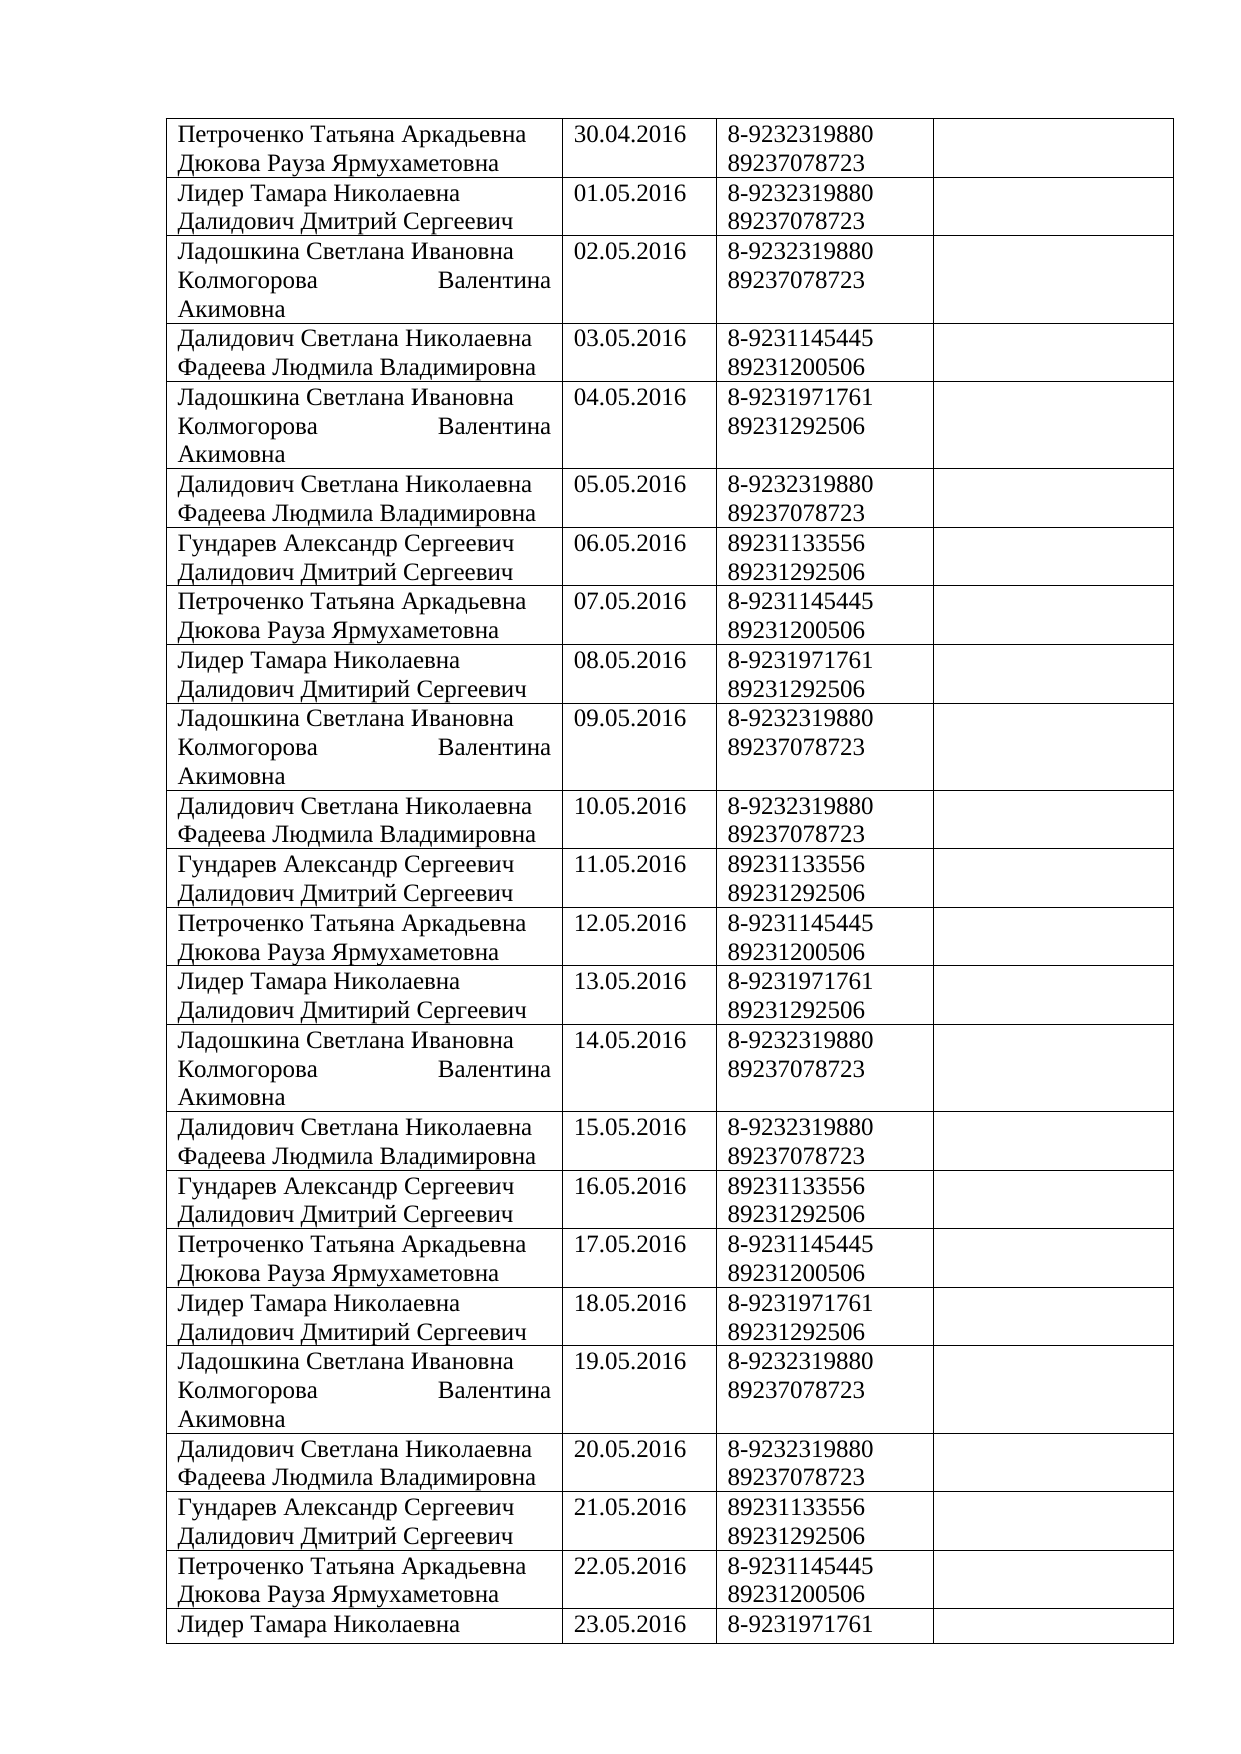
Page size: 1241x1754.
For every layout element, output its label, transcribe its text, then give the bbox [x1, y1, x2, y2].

table_cell Ладошкина Светлана Ивановна Колмогорова Валентина Акимовна [167, 382, 562, 468]
table_cell 8-9231145445 89231200506 [717, 908, 933, 965]
table_cell [934, 1609, 1173, 1643]
table_cell Петроченко Татьяна Аркадьевна Дюкова Рауза Ярмухаметовна [167, 1551, 562, 1608]
table_cell 16.05.2016 [563, 1171, 716, 1228]
table_cell Далидович Светлана Николаевна Фадеева Людмила Владимировна [167, 791, 562, 848]
table_cell 10.05.2016 [563, 791, 716, 848]
table_cell [934, 1025, 1173, 1111]
table_cell Петроченко Татьяна Аркадьевна Дюкова Рауза Ярмухаметовна [167, 1229, 562, 1287]
table_cell [934, 849, 1173, 907]
table_cell Петроченко Татьяна Аркадьевна Дюкова Рауза Ярмухаметовна [167, 908, 562, 965]
table_cell Ладошкина Светлана Ивановна Колмогорова Валентина Акимовна [167, 236, 562, 322]
table_cell [934, 119, 1173, 177]
table_cell 09.05.2016 [563, 704, 716, 790]
table_cell 06.05.2016 [563, 528, 716, 585]
table_cell [934, 966, 1173, 1024]
table_cell [934, 704, 1173, 790]
table_cell Лидер Тамара Николаевна Далидович Дмитирий Сергеевич [167, 1288, 562, 1345]
table_cell 8-9232319880 89237078723 [717, 704, 933, 790]
table_cell Петроченко Татьяна Аркадьевна Дюкова Рауза Ярмухаметовна [167, 586, 562, 644]
table_cell 8-9232319880 89237078723 [717, 119, 933, 177]
table_cell 12.05.2016 [563, 908, 716, 965]
table_cell [934, 324, 1173, 381]
table_cell 20.05.2016 [563, 1434, 716, 1491]
table_cell 89231133556 89231292506 [717, 1171, 933, 1228]
table_cell 8-9232319880 89237078723 [717, 178, 933, 235]
table_cell 8-9232319880 89237078723 [717, 1346, 933, 1433]
table_cell 8-9231145445 89231200506 [717, 1551, 933, 1608]
table_cell Далидович Светлана Николаевна Фадеева Людмила Владимировна [167, 469, 562, 527]
table_cell 02.05.2016 [563, 236, 716, 322]
table_cell [934, 469, 1173, 527]
table_cell 8-9231145445 89231200506 [717, 586, 933, 644]
table_cell Лидер Тамара Николаевна Далидович Дмитирий Сергеевич [167, 645, 562, 702]
table_cell 04.05.2016 [563, 382, 716, 468]
table_cell [934, 1492, 1173, 1550]
table_cell Петроченко Татьяна Аркадьевна Дюкова Рауза Ярмухаметовна [167, 119, 562, 177]
table_cell 8-9232319880 89237078723 [717, 236, 933, 322]
table_cell 8-9231971761 89231292506 [717, 1288, 933, 1345]
table_cell 07.05.2016 [563, 586, 716, 644]
table_cell [934, 178, 1173, 235]
table_cell 8-9231145445 89231200506 [717, 1229, 933, 1287]
table_cell 14.05.2016 [563, 1025, 716, 1111]
table_cell 11.05.2016 [563, 849, 716, 907]
table_cell 8-9231145445 89231200506 [717, 324, 933, 381]
table_cell [934, 791, 1173, 848]
table_cell Гундарев Александр Сергеевич Далидович Дмитрий Сергеевич [167, 1171, 562, 1228]
table_cell 01.05.2016 [563, 178, 716, 235]
table_cell 17.05.2016 [563, 1229, 716, 1287]
table_cell 03.05.2016 [563, 324, 716, 381]
table_cell 18.05.2016 [563, 1288, 716, 1345]
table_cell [167, 1609, 562, 1643]
table_cell Гундарев Александр Сергеевич Далидович Дмитрий Сергеевич [167, 1492, 562, 1550]
table_cell 89231133556 89231292506 [717, 849, 933, 907]
table_cell 23.05.2016 [563, 1609, 716, 1643]
table_cell Ладошкина Светлана Ивановна Колмогорова Валентина Акимовна [167, 1346, 562, 1433]
table_cell 05.05.2016 [563, 469, 716, 527]
table_cell 8-9231971761 89231292506 [717, 645, 933, 702]
table_cell [934, 645, 1173, 702]
table_cell Лидер Тамара Николаевна Далидович Дмитирий Сергеевич [167, 966, 562, 1024]
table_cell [717, 1609, 933, 1643]
table_cell 8-9231971761 89231292506 [717, 966, 933, 1024]
table_cell 89231133556 89231292506 [717, 1492, 933, 1550]
table_cell [934, 1288, 1173, 1345]
table_cell Далидович Светлана Николаевна Фадеева Людмила Владимировна [167, 324, 562, 381]
table_cell 8-9232319880 89237078723 [717, 1112, 933, 1170]
table_cell Гундарев Александр Сергеевич Далидович Дмитрий Сергеевич [167, 849, 562, 907]
table_cell [934, 1112, 1173, 1170]
table_cell 8-9232319880 89237078723 [717, 1025, 933, 1111]
table_cell [934, 908, 1173, 965]
table_cell 8-9232319880 89237078723 [717, 1434, 933, 1491]
table_cell 8-9232319880 89237078723 [717, 791, 933, 848]
table_cell Далидович Светлана Николаевна Фадеева Людмила Владимировна [167, 1434, 562, 1491]
table_cell 8-9232319880 89237078723 [717, 469, 933, 527]
table_cell [934, 1346, 1173, 1433]
table_cell 15.05.2016 [563, 1112, 716, 1170]
table_cell 08.05.2016 [563, 645, 716, 702]
table_cell 89231133556 89231292506 [717, 528, 933, 585]
table_cell Ладошкина Светлана Ивановна Колмогорова Валентина Акимовна [167, 704, 562, 790]
table_cell 21.05.2016 [563, 1492, 716, 1550]
table_cell 22.05.2016 [563, 1551, 716, 1608]
table_cell [934, 1434, 1173, 1491]
table_cell [934, 586, 1173, 644]
table_cell [934, 1171, 1173, 1228]
table_cell Гундарев Александр Сергеевич Далидович Дмитрий Сергеевич [167, 528, 562, 585]
table_cell [934, 382, 1173, 468]
table_cell [934, 528, 1173, 585]
table_cell 30.04.2016 [563, 119, 716, 177]
table_cell 19.05.2016 [563, 1346, 716, 1433]
table_cell Ладошкина Светлана Ивановна Колмогорова Валентина Акимовна [167, 1025, 562, 1111]
table_cell 13.05.2016 [563, 966, 716, 1024]
table_cell [934, 236, 1173, 322]
table_cell Лидер Тамара Николаевна Далидович Дмитрий Сергеевич [167, 178, 562, 235]
table_cell Далидович Светлана Николаевна Фадеева Людмила Владимировна [167, 1112, 562, 1170]
table_cell 8-9231971761 89231292506 [717, 382, 933, 468]
table_cell [934, 1551, 1173, 1608]
table_cell [934, 1229, 1173, 1287]
